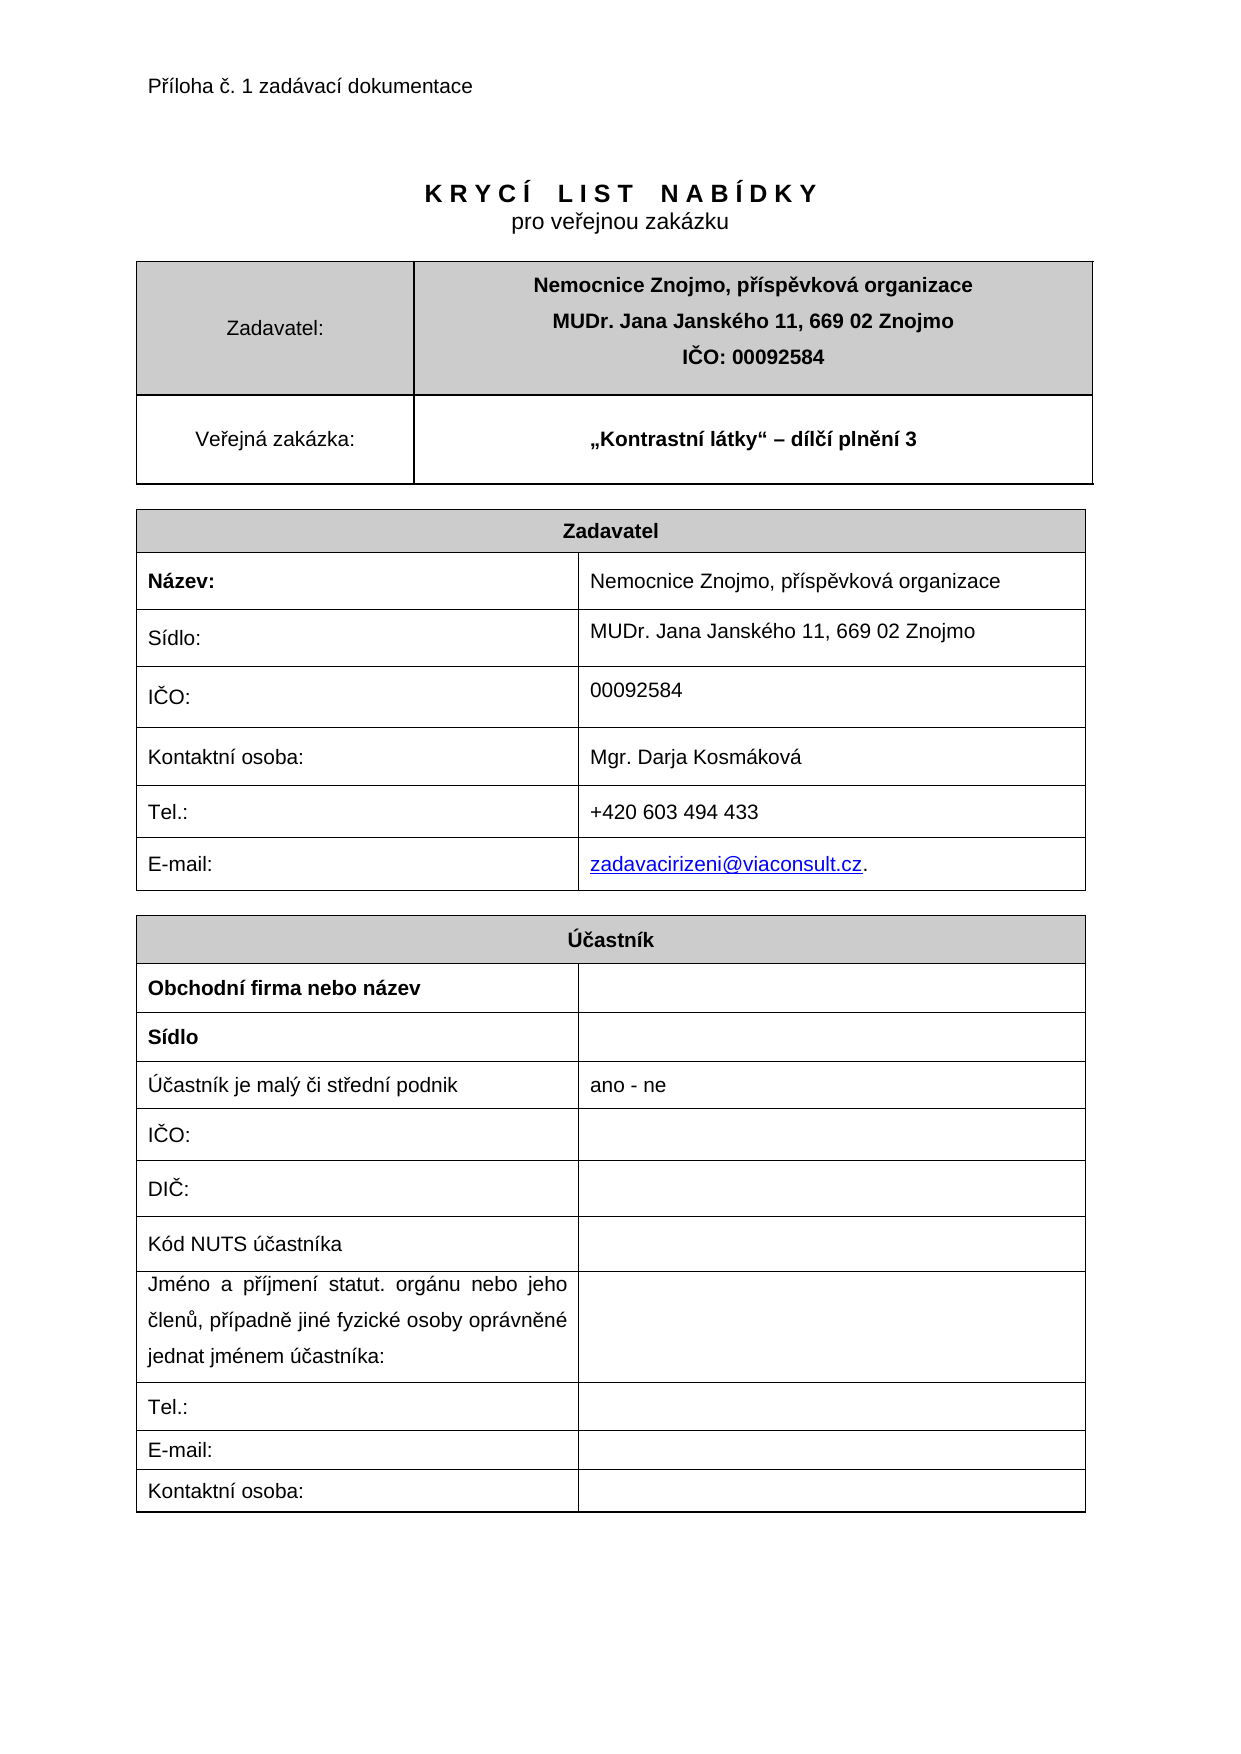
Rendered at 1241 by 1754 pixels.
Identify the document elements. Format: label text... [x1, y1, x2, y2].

table_header Účastník [137, 916, 1085, 963]
table_cell Veřejná zakázka: [137, 396, 413, 483]
table_cell ano - ne [579, 1062, 1085, 1108]
table_cell Sídlo: [137, 610, 578, 666]
table_cell Obchodní firma nebo název [137, 964, 578, 1012]
table_header Nemocnice Znojmo, příspěvková organizace MUDr. Jana Janského 11, 669 02 Znojmo IČO: 00092584 [415, 262, 1092, 394]
table_cell [579, 1161, 1085, 1216]
table_cell Tel.: [137, 786, 578, 837]
table_cell E-mail: [137, 838, 578, 890]
table_cell MUDr. Jana Janského 11, 669 02 Znojmo [579, 610, 1085, 666]
table_cell zadavacirizeni@viaconsult.cz. [579, 838, 1085, 890]
table_cell Název: [137, 553, 578, 609]
table_header Zadavatel [137, 510, 1085, 552]
table_cell [579, 1217, 1085, 1271]
table_cell [579, 1013, 1085, 1061]
table_header Zadavatel: [137, 262, 413, 394]
table_cell Mgr. Darja Kosmáková [579, 728, 1085, 785]
table_cell [579, 1272, 1085, 1382]
table_cell [579, 1470, 1085, 1511]
table_cell E-mail: [137, 1431, 578, 1468]
table_cell Tel.: [137, 1383, 578, 1430]
table_cell [579, 1431, 1085, 1468]
table_cell [579, 1383, 1085, 1430]
table_cell Sídlo [137, 1013, 578, 1061]
table_cell [579, 1109, 1085, 1160]
table_cell „Kontrastní látky“ – dílčí plnění 3 [415, 396, 1092, 483]
table_cell Kontaktní osoba: [137, 728, 578, 785]
table_cell IČO: [137, 1109, 578, 1160]
table_cell DIČ: [137, 1161, 578, 1216]
table_cell [579, 964, 1085, 1012]
table_cell Kód NUTS účastníka [137, 1217, 578, 1271]
table_cell 00092584 [579, 667, 1085, 727]
table_cell Účastník je malý či střední podnik [137, 1062, 578, 1108]
table_cell IČO: [137, 667, 578, 727]
table_cell Kontaktní osoba: [137, 1470, 578, 1511]
table_cell +420 603 494 433 [579, 786, 1085, 837]
table_cell Nemocnice Znojmo, příspěvková organizace [579, 553, 1085, 609]
table_cell Jméno a příjmení statut. orgánu nebo jeho členů, případně jiné fyzické osoby oprávněné jednat jménem účastníka: [137, 1272, 578, 1382]
text K R Y C Í L I S T N A B Í D K Y [148, 179, 1093, 208]
text pro veřejnou zakázku [148, 208, 1093, 234]
